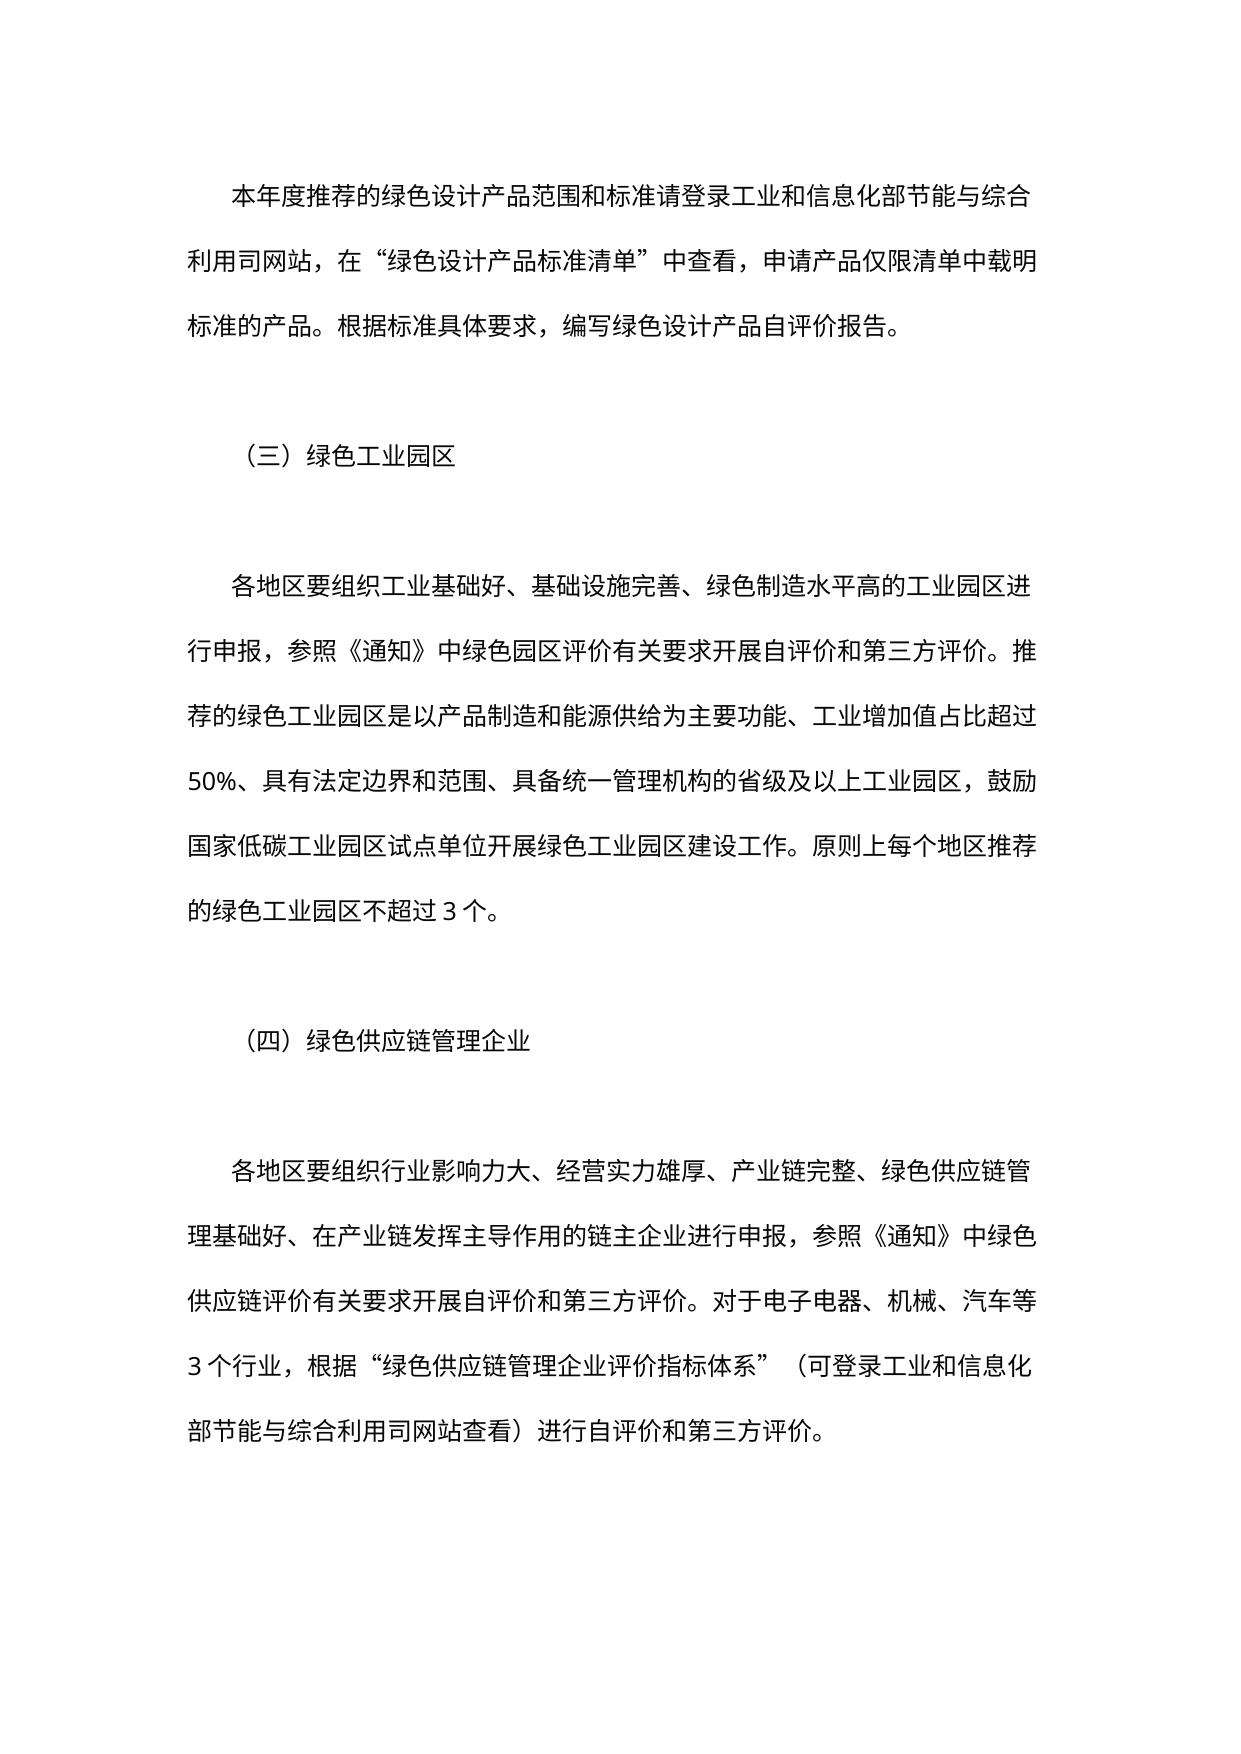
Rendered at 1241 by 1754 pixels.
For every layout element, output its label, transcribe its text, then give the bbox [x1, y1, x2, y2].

text 各地区要组织行业影响力大、经营实力雄厚、产业链完整、绿色供应链管理基础好、在产业链发挥主导作用的链主企业进行申报，参照《通知》中绿色供应链评价有关要求开展自评价和第三方评价。对于电子电器、机械、汽车等3个行业，根据“绿色供应链管理企业评价指标体系”（可登录工业和信息化部节能与综合利用司网站查看）进行自评价和第三方评价。 [187, 1137, 1053, 1462]
text （三）绿色工业园区 [187, 422, 1053, 487]
text 各地区要组织工业基础好、基础设施完善、绿色制造水平高的工业园区进行申报，参照《通知》中绿色园区评价有关要求开展自评价和第三方评价。推荐的绿色工业园区是以产品制造和能源供给为主要功能、工业增加值占比超过50%、具有法定边界和范围、具备统一管理机构的省级及以上工业园区，鼓励国家低碳工业园区试点单位开展绿色工业园区建设工作。原则上每个地区推荐的绿色工业园区不超过3个。 [187, 552, 1053, 942]
text 本年度推荐的绿色设计产品范围和标准请登录工业和信息化部节能与综合利用司网站，在“绿色设计产品标准清单”中查看，申请产品仅限清单中载明标准的产品。根据标准具体要求，编写绿色设计产品自评价报告。 [187, 162, 1053, 357]
text （四）绿色供应链管理企业 [187, 1007, 1053, 1072]
